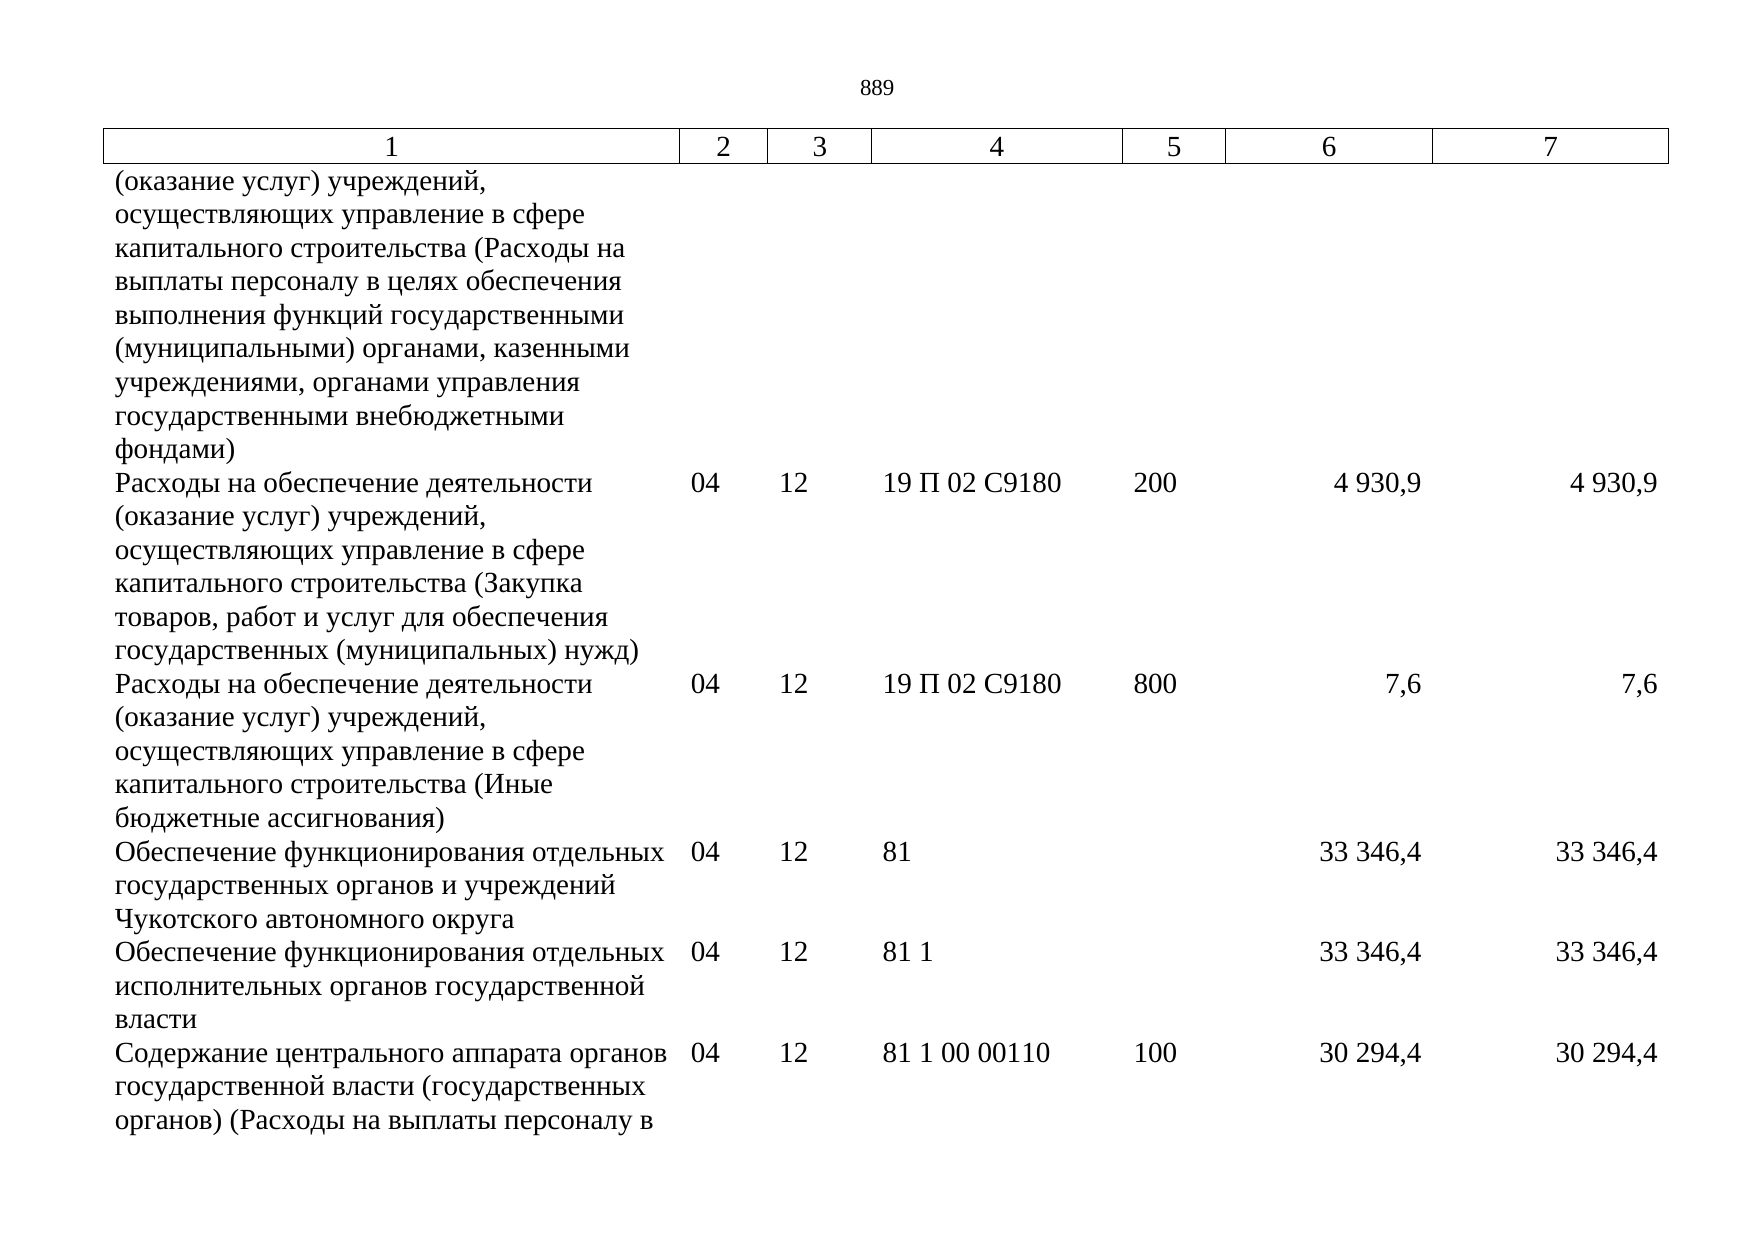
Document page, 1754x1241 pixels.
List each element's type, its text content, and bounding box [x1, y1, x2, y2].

table_header 4 [872, 129, 1122, 163]
table_header 5 [1123, 129, 1225, 163]
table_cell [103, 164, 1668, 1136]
table_header 6 [1226, 129, 1432, 163]
table_header 7 [1433, 129, 1668, 163]
table_header 1 [104, 129, 679, 163]
table_header 3 [768, 129, 871, 163]
table_header 2 [680, 129, 767, 163]
